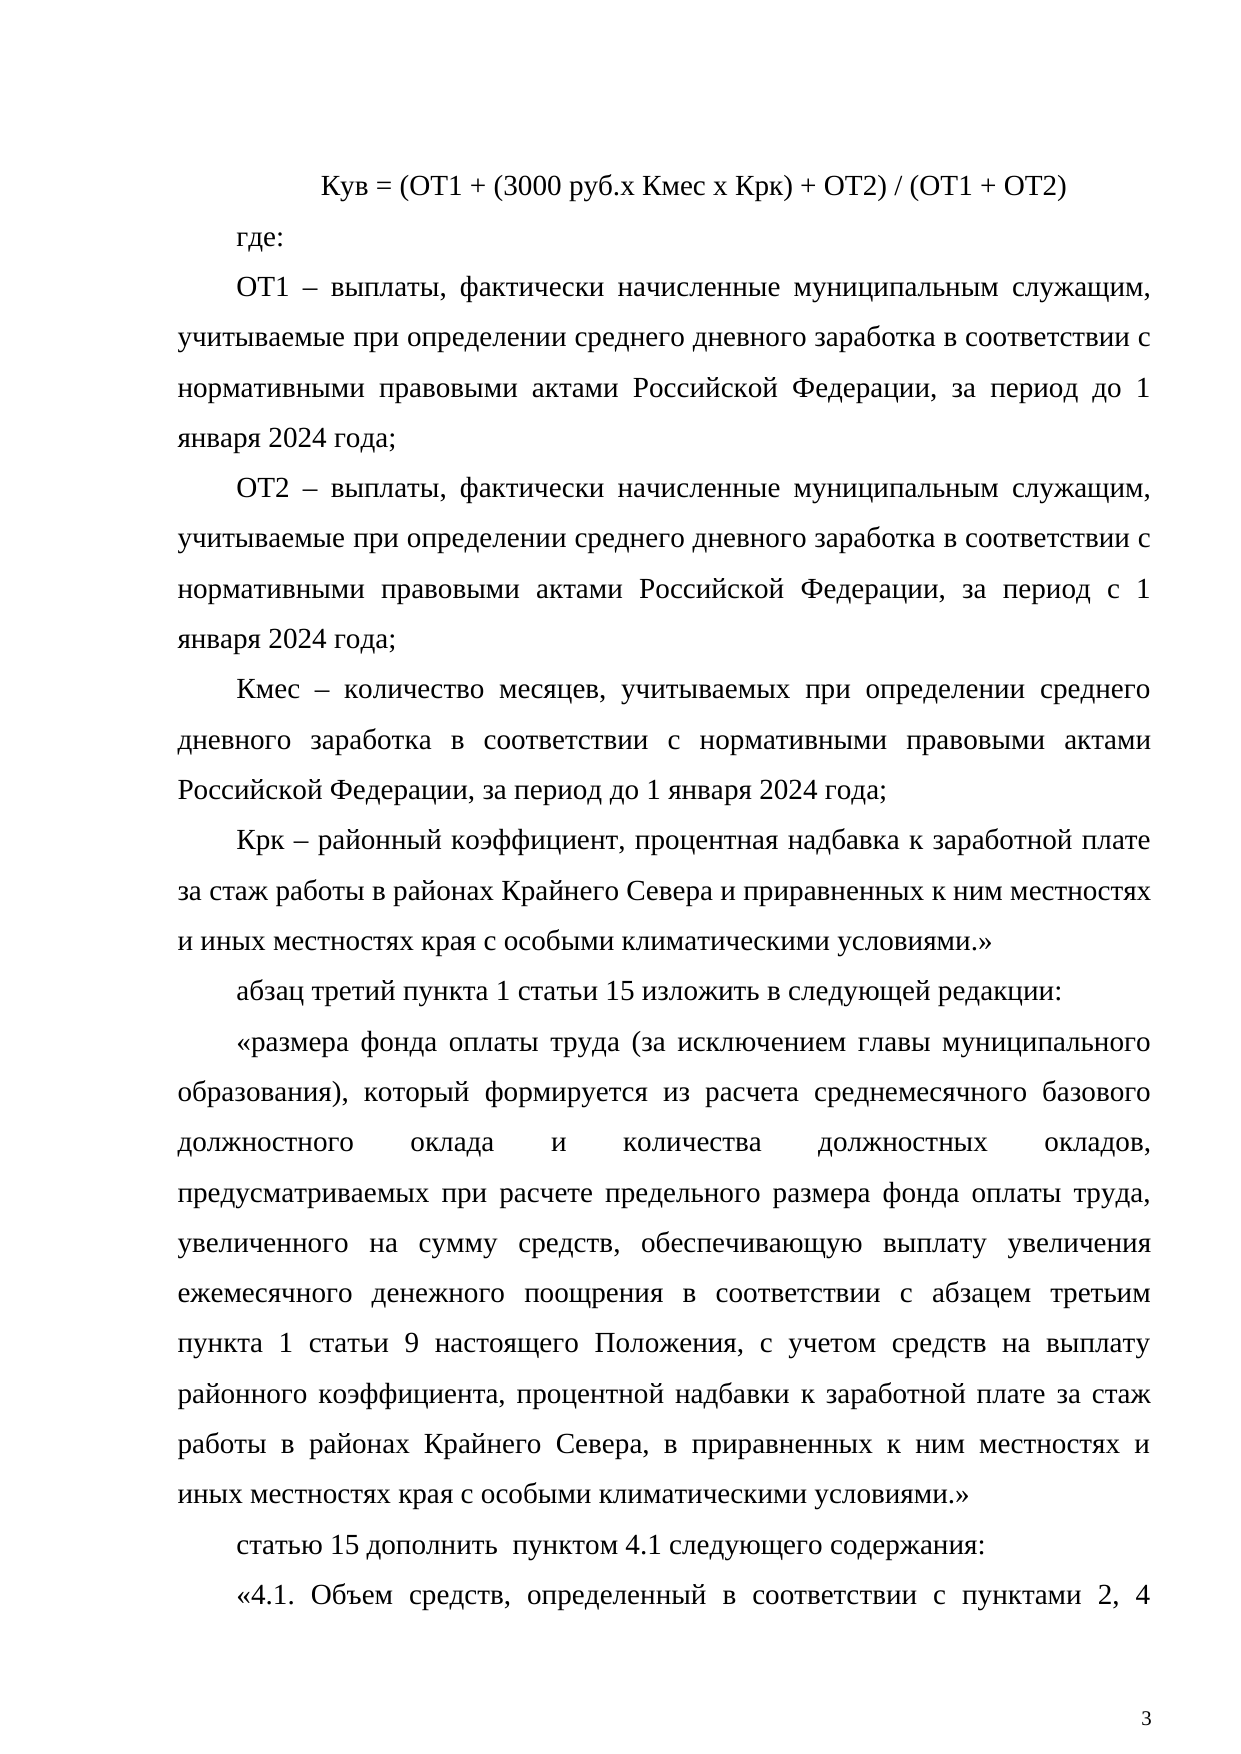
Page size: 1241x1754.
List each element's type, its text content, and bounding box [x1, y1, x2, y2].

text «размера фонда оплаты труда (за исключением главы муниципального образования), который формируется из расчета среднемесячного базового должностного оклада и количества должностных окладов, предусматриваемых при расчете предельного размера фонда оплаты труда, увеличенного на сумму средств, обеспечивающую выплату увеличения ежемесячного денежного поощрения в соответствии с абзацем третьим пункта 1 статьи 9 настоящего Положения, с учетом средств на выплату районного коэффициента, процентной надбавки к заработной плате за стаж работы в районах Крайнего Севера, в приравненных к ним местностях и иных местностях края с особыми климатическими условиями.» [177, 1024, 1152, 1510]
text ОТ2 – выплаты, фактически начисленные муниципальным служащим, учитываемые при определении среднего дневного заработка в соответствии с нормативными правовыми актами Российской Федерации, за период с 1 января 2024 года; [177, 470, 1152, 655]
text Кмес – количество месяцев, учитываемых при определении среднего дневного заработка в соответствии с нормативными правовыми актами Российской Федерации, за период до 1 января 2024 года; [177, 672, 1152, 806]
text Крк – районный коэффициент, процентная надбавка к заработной плате за стаж работы в районах Крайнего Севера и приравненных к ним местностях и иных местностях края с особыми климатическими условиями.» [177, 822, 1152, 957]
text Кув = (ОТ1 + (3000 руб.х Кмес х Крк) + ОТ2) / (ОТ1 + ОТ2) [177, 168, 1152, 202]
text статью 15 дополнить пунктом 4.1 следующего содержания: [177, 1527, 1152, 1560]
text ОТ1 – выплаты, фактически начисленные муниципальным служащим, учитываемые при определении среднего дневного заработка в соответствии с нормативными правовыми актами Российской Федерации, за период до 1 января 2024 года; [177, 269, 1152, 453]
text где: [177, 219, 1152, 252]
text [177, 1577, 1152, 1611]
text абзац третий пункта 1 статьи 15 изложить в следующей редакции: [177, 973, 1152, 1007]
